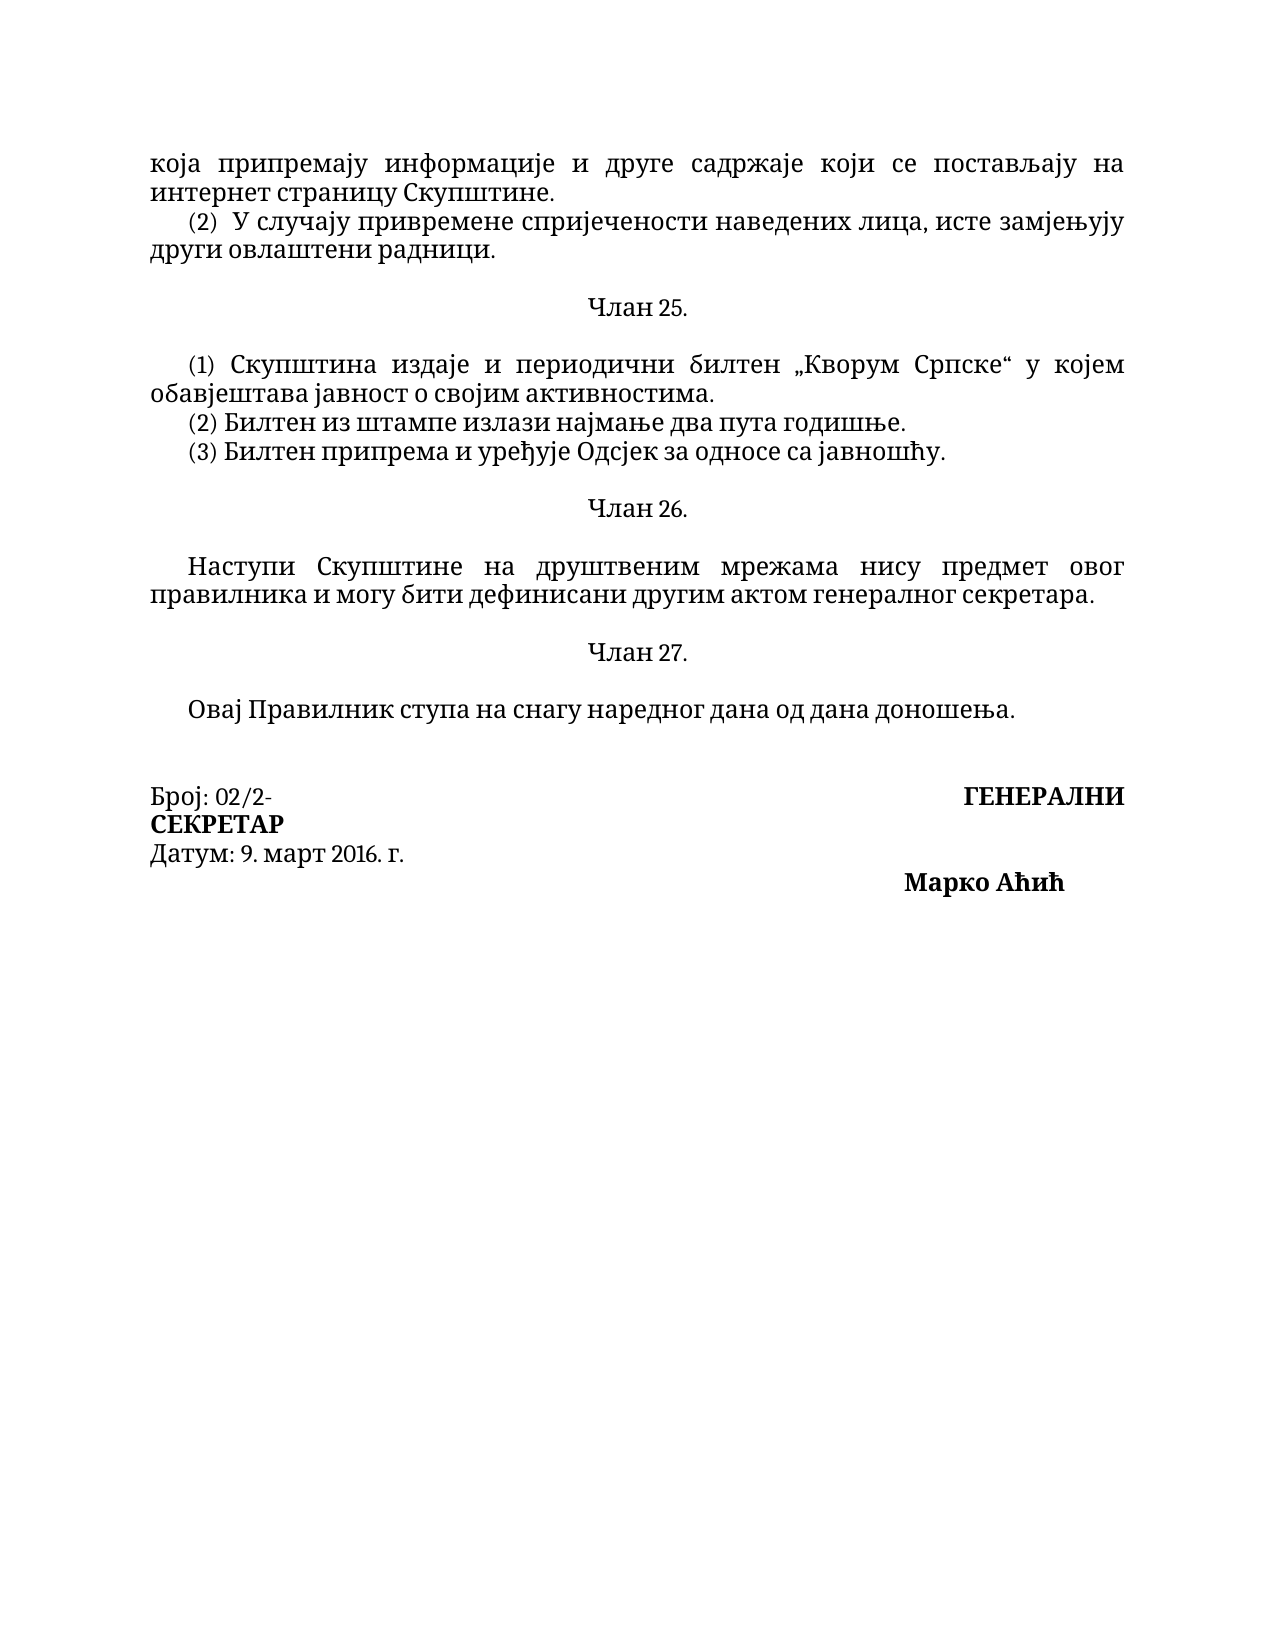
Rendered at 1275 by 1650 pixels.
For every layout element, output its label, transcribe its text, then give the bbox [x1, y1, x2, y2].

text Члан 27. [150, 639, 1125, 667]
list У случају привремене спријечености наведених лица, исте замјењују други овлаштени радници. [150, 207, 1125, 265]
text (2) Билтен из штампе излази најмање два пута годишње. [150, 409, 1125, 437]
text Члан 26. [150, 495, 1125, 524]
text Марко Аћић [150, 869, 1125, 897]
text Број: 02/2- ГЕНЕРАЛНИ СЕКРЕТАР [150, 782, 1125, 840]
text Наступи Скупштине на друштвеним мрежама нису предмет овог правилника и могу бити дефинисани другим актом генералног секретара. [150, 552, 1125, 610]
text Овај Правилник ступа на снагу наредног дана од дана доношења. [150, 696, 1125, 725]
text Датум: 9. март 2016. г. [150, 840, 1125, 869]
text (3) Билтен припрема и уређује Одсјек за односе са јавношћу. [150, 437, 1125, 466]
text (1) Скупштина издаје и периодични билтен „Кворум Српске“ у којем обавјештава јавност о својим активностима. [150, 351, 1125, 409]
text Члан 25. [150, 294, 1125, 322]
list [150, 150, 1125, 207]
